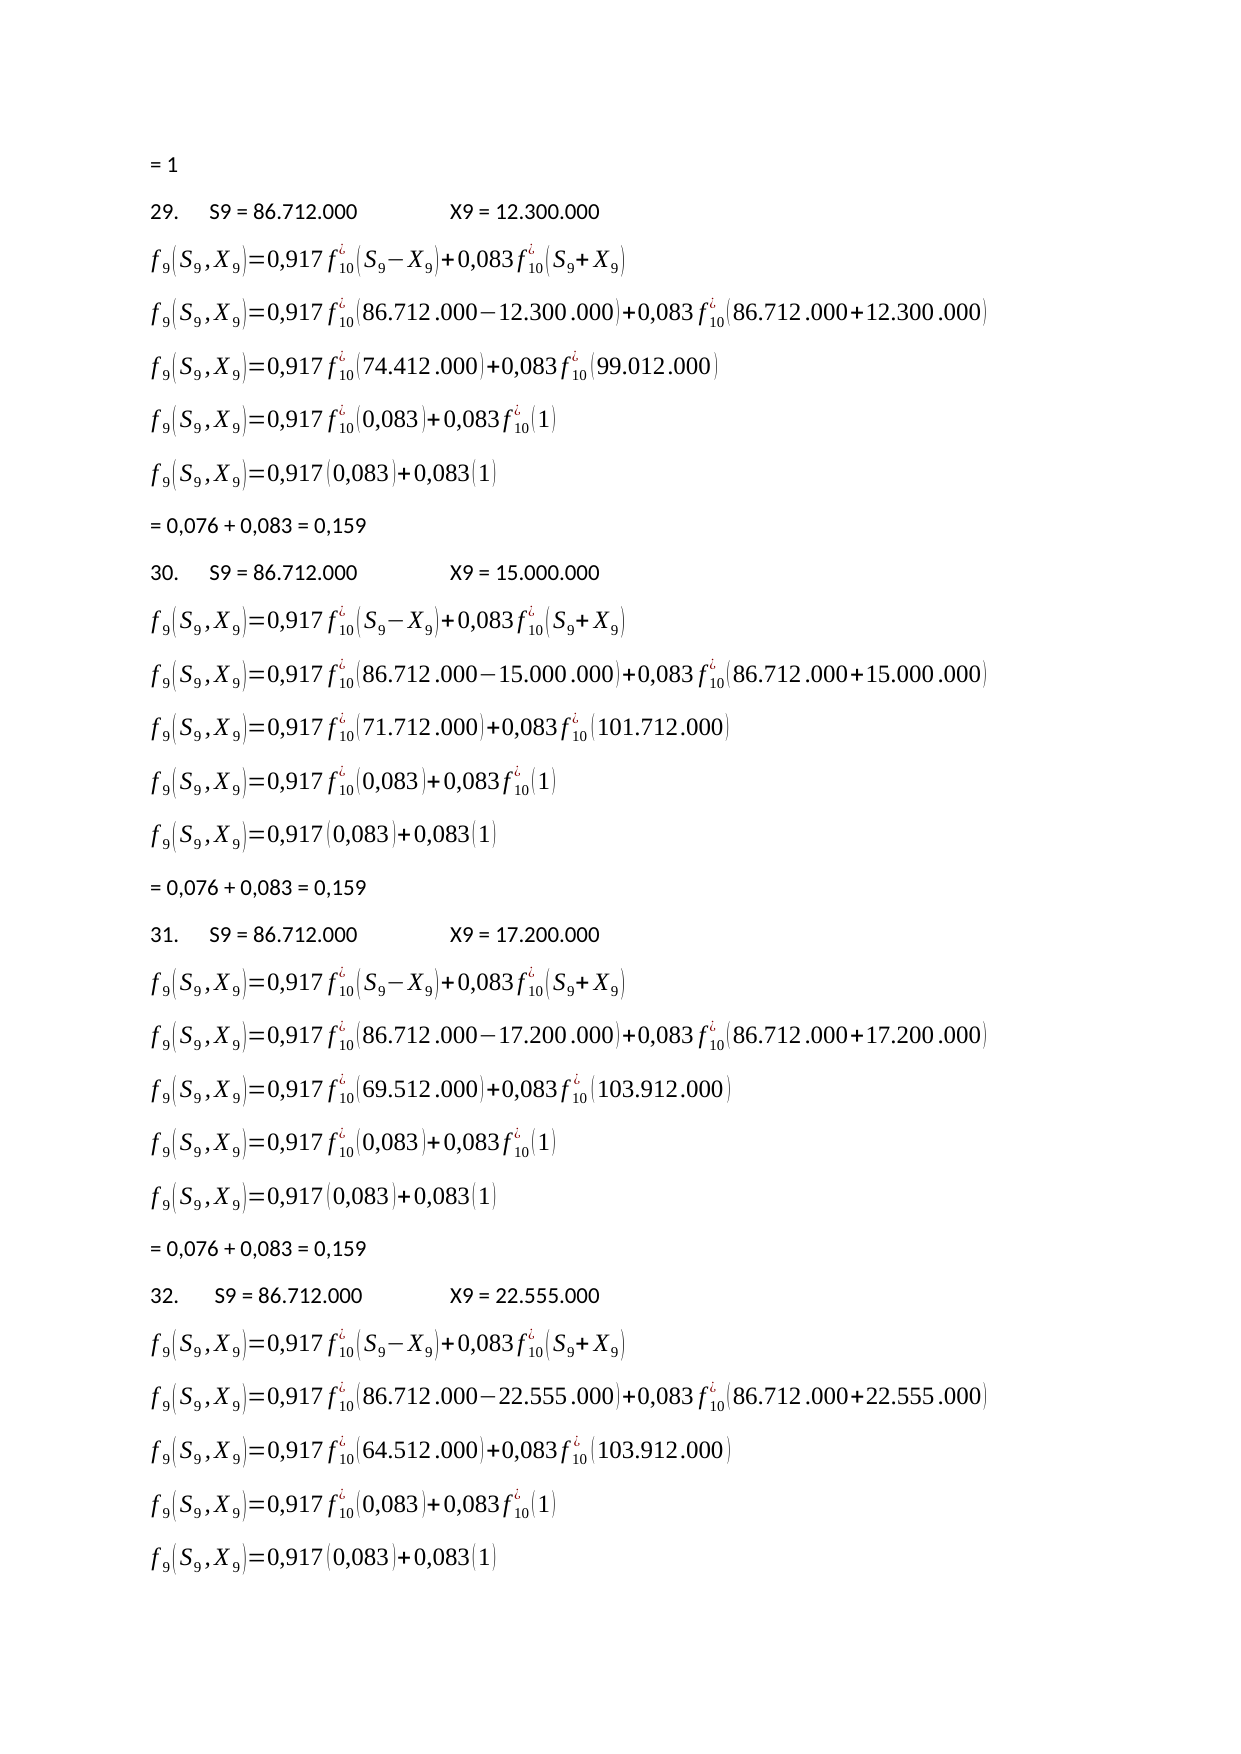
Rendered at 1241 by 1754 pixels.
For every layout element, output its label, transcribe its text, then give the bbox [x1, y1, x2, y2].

text = 0,076 + 0,083 = 0,159 [150, 511, 1090, 539]
list S9 = 86.712.000 X9 = 12.300.000 [150, 197, 1090, 225]
list S9 = 86.712.000 X9 = 17.200.000 [150, 920, 1090, 948]
text = 0,076 + 0,083 = 0,159 [150, 873, 1090, 901]
list S9 = 86.712.000 X9 = 22.555.000 [150, 1281, 1090, 1309]
text = 1 [150, 150, 1090, 178]
text = 0,076 + 0,083 = 0,159 [150, 1234, 1090, 1262]
list S9 = 86.712.000 X9 = 15.000.000 [150, 558, 1090, 586]
